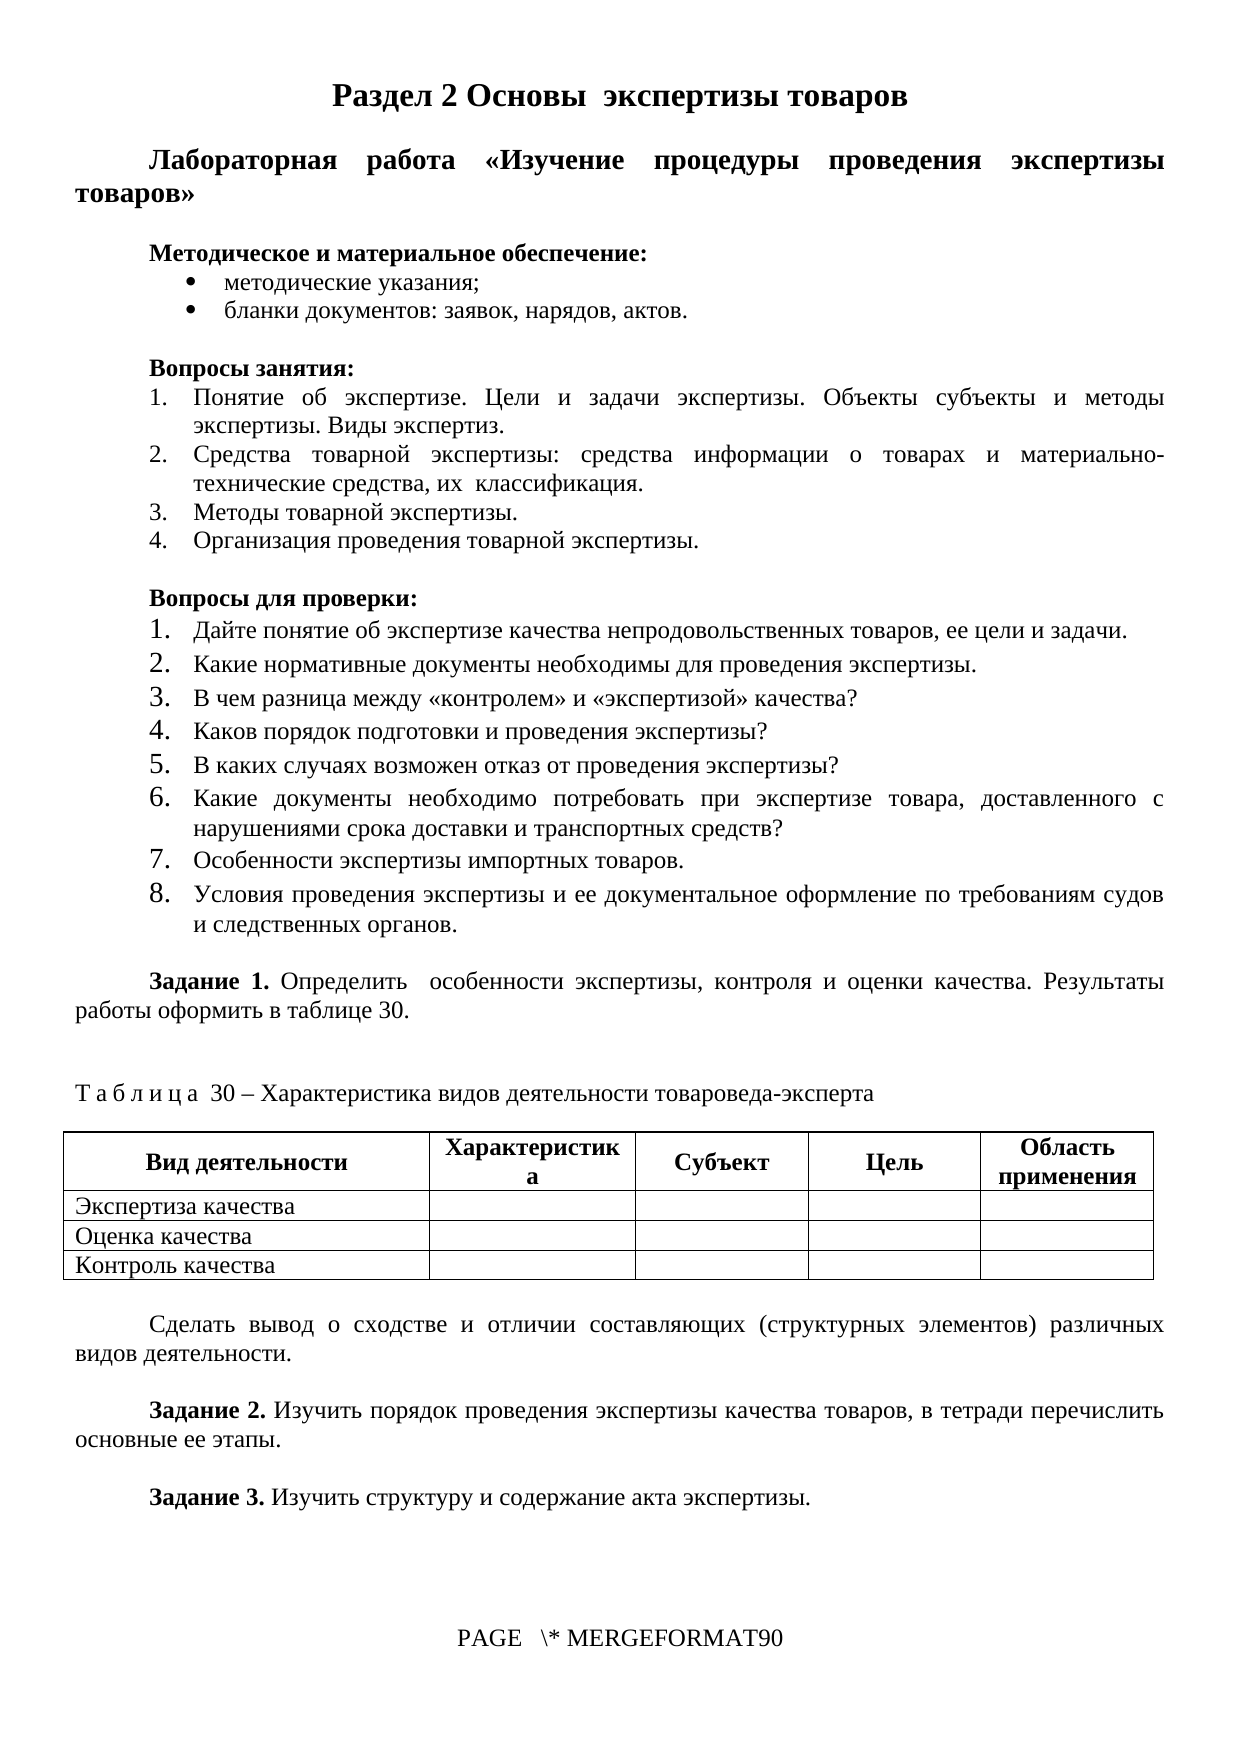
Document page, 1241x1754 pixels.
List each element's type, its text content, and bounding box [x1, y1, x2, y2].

list Дайте понятие об экспертизе качества непродовольственных товаров, ее цели и задачи. [149, 612, 1165, 645]
table_header Цель [809, 1133, 980, 1190]
table_cell Контроль качества [64, 1251, 429, 1279]
text Вопросы занятия: [75, 353, 1165, 382]
list Какие нормативные документы необходимы для проведения экспертизы. [149, 645, 1165, 679]
table_cell [809, 1251, 980, 1279]
table_cell [636, 1251, 808, 1279]
list Методы товарной экспертизы. [149, 497, 1165, 525]
table_cell [981, 1191, 1153, 1220]
table_cell [636, 1221, 808, 1249]
table_cell [430, 1191, 635, 1220]
table_cell [981, 1251, 1153, 1279]
table_cell Оценка качества [64, 1221, 429, 1249]
table_cell Экспертиза качества [64, 1191, 429, 1220]
table_cell [809, 1221, 980, 1249]
table_cell [430, 1221, 635, 1249]
text Задание 1. Определить особенности экспертизы, контроля и оценки качества. Результаты работы оформить в таблице 30. [75, 966, 1165, 1024]
list Особенности экспертизы импортных товаров. [149, 842, 1165, 875]
table_header Субъект [636, 1133, 808, 1190]
list Средства товарной экспертизы: средства информации о товарах и материально-технические средства, их классификация. [149, 439, 1165, 497]
table_cell [636, 1191, 808, 1220]
table_header Вид деятельности [64, 1133, 429, 1190]
subtitle Раздел 2 Основы экспертизы товаров [75, 75, 1165, 113]
text Задание 2. Изучить порядок проведения экспертизы качества товаров, в тетради перечислить основные ее этапы. [75, 1395, 1165, 1453]
list Каков порядок подготовки и проведения экспертизы? [149, 712, 1165, 746]
text Сделать вывод о сходстве и отличии составляющих (структурных элементов) различных видов деятельности. [75, 1309, 1165, 1367]
list бланки документов: заявок, нарядов, актов. [186, 295, 1165, 324]
list В каких случаях возможен отказ от проведения экспертизы? [149, 746, 1165, 779]
table_cell [809, 1191, 980, 1220]
subtitle Лабораторная работа «Изучение процедуры проведения экспертизы товаров» [75, 142, 1165, 209]
list Организация проведения товарной экспертизы. [149, 525, 1165, 554]
text Методическое и материальное обеспечение: [75, 238, 1165, 267]
text Вопросы для проверки: [75, 583, 1165, 612]
table_cell [981, 1221, 1153, 1249]
text Таблица 30 – Характеристика видов деятельности товароведа-эксперта [75, 1078, 1165, 1106]
list методические указания; [186, 267, 1165, 295]
list Какие документы необходимо потребовать при экспертизе товара, доставленного с нарушениями срока доставки и транспортных средств? [149, 779, 1165, 842]
text Задание 3. Изучить структуру и содержание акта экспертизы. [75, 1482, 1165, 1510]
table_header Характеристика [430, 1133, 635, 1190]
list В чем разница между «контролем» и «экспертизой» качества? [149, 679, 1165, 712]
table_header Область применения [981, 1133, 1153, 1190]
list Понятие об экспертизе. Цели и задачи экспертизы. Объекты субъекты и методы экспертизы. Виды экспертиз. [149, 382, 1165, 439]
list Условия проведения экспертизы и ее документальное оформление по требованиям судов и следственных органов. [149, 875, 1165, 937]
table_cell [430, 1251, 635, 1279]
